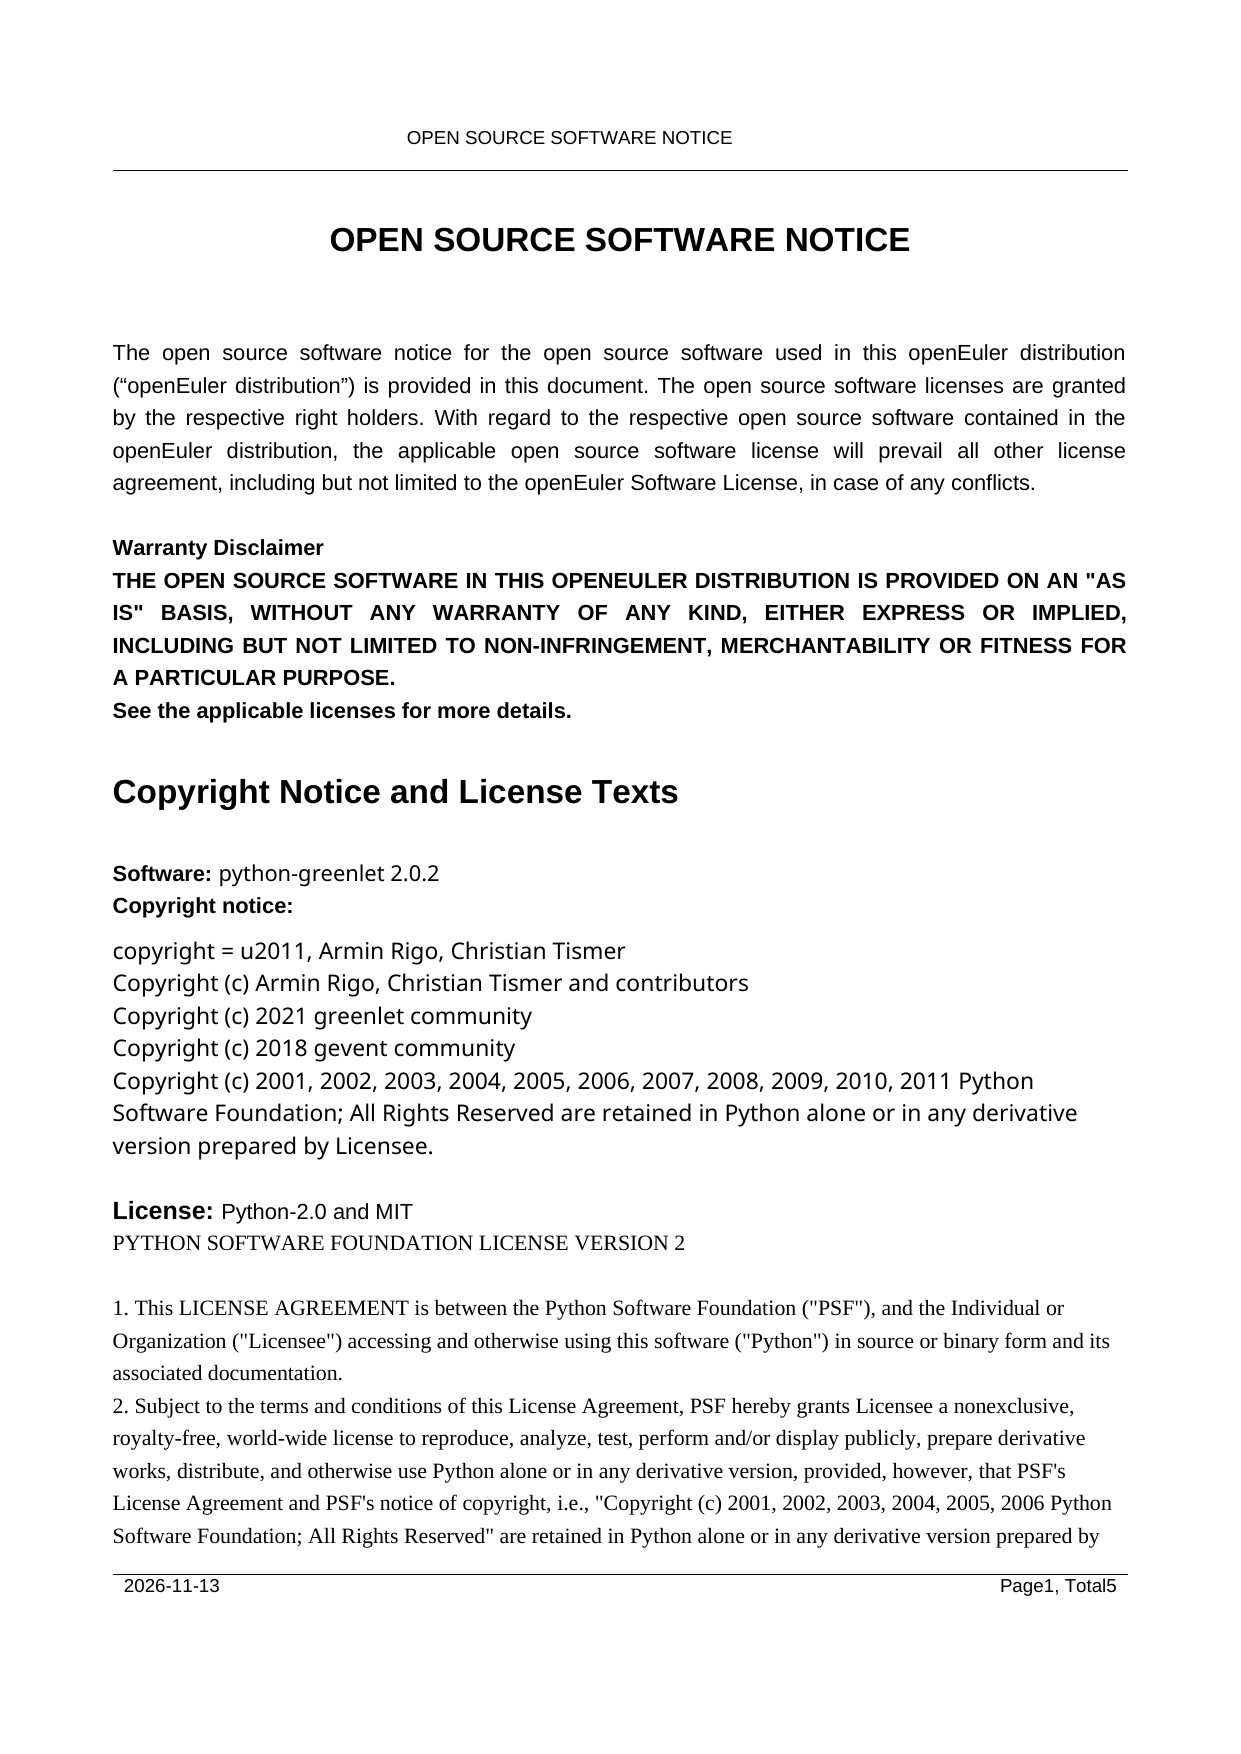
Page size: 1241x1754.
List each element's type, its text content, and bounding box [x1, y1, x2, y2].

text License: Python-2.0 and MIT [112, 1194, 1128, 1226]
text Warranty Disclaimer [112, 531, 1128, 564]
text Copyright Notice and License Texts [112, 759, 1128, 824]
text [112, 1226, 1128, 1551]
text THE OPEN SOURCE SOFTWARE IN THIS OPENEULER DISTRIBUTION IS PROVIDED ON AN "AS IS" BASIS, WITHOUT ANY WARRANTY OF ANY KIND, EITHER EXPRESS OR IMPLIED, INCLUDING BUT NOT LIMITED TO NON-INFRINGEMENT, MERCHANTABILITY OR FITNESS FOR A PARTICULAR PURPOSE. See the applicable licenses for more details. [112, 564, 1128, 726]
title Software: python-greenlet 2.0.2 [112, 856, 1128, 889]
text Copyright notice: [112, 889, 1128, 921]
text copyright = u2011, Armin Rigo, Christian Tismer Copyright (c) Armin Rigo, Christian Tismer and contributors Copyright (c) 2021 greenlet community Copyright (c) 2018 gevent community Copyright (c) 2001, 2002, 2003, 2004, 2005, 2006, 2007, 2008, 2009, 2010, 2011 Python Software Foundation; All Rights Reserved are retained in Python alone or in any derivative version prepared by Licensee. [112, 934, 1128, 1194]
text OPEN SOURCE SOFTWARE NOTICE [112, 206, 1128, 271]
text The open source software notice for the open source software used in this openEuler distribution (“openEuler distribution”) is provided in this document. The open source software licenses are granted by the respective right holders. With regard to the respective open source software contained in the openEuler distribution, the applicable open source software license will prevail all other license agreement, including but not limited to the openEuler Software License, in case of any conflicts. [112, 336, 1128, 499]
